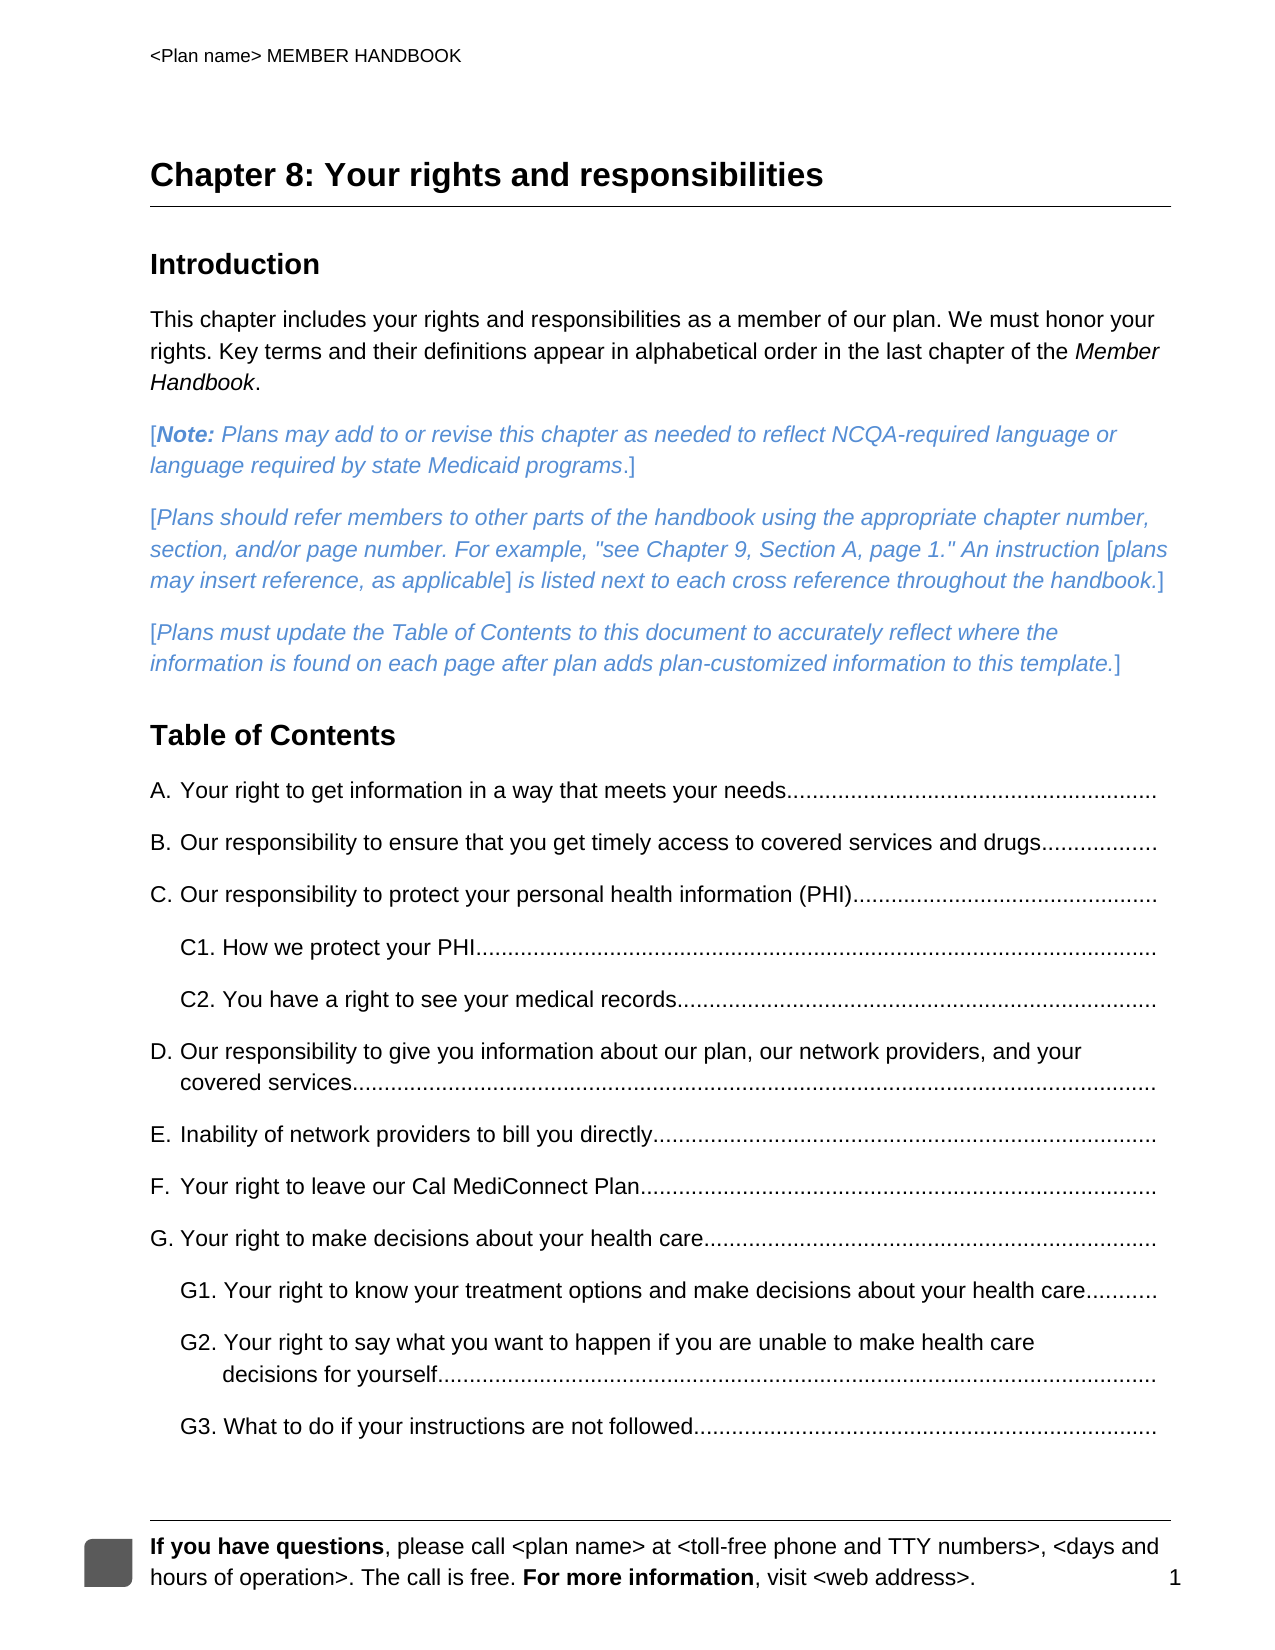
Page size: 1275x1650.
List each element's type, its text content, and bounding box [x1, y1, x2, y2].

text [Plans should refer members to other parts of the handbook using the appropriate chapter number, section, and/or page number. For example, "see Chapter 9, Section A, page 1." An instruction [plans may insert reference, as applicable] is listed next to each cross reference throughout the handbook.] [150, 501, 1171, 594]
text Chapter 8: Your rights and responsibilities [150, 156, 1171, 206]
text [Note: Plans may add to or revise this chapter as needed to reflect NCQA-required language or language required by state Medicaid programs.] [150, 417, 1171, 480]
text [Plans must update the Table of Contents to this document to accurately reflect where the information is found on each page after plan adds plan-customized information to this template.] [150, 615, 1171, 678]
text This chapter includes your rights and responsibilities as a member of our plan. We must honor your rights. Key terms and their definitions appear in alphabetical order in the last chapter of the Member Handbook. [150, 303, 1171, 397]
text Introduction [150, 244, 1171, 282]
